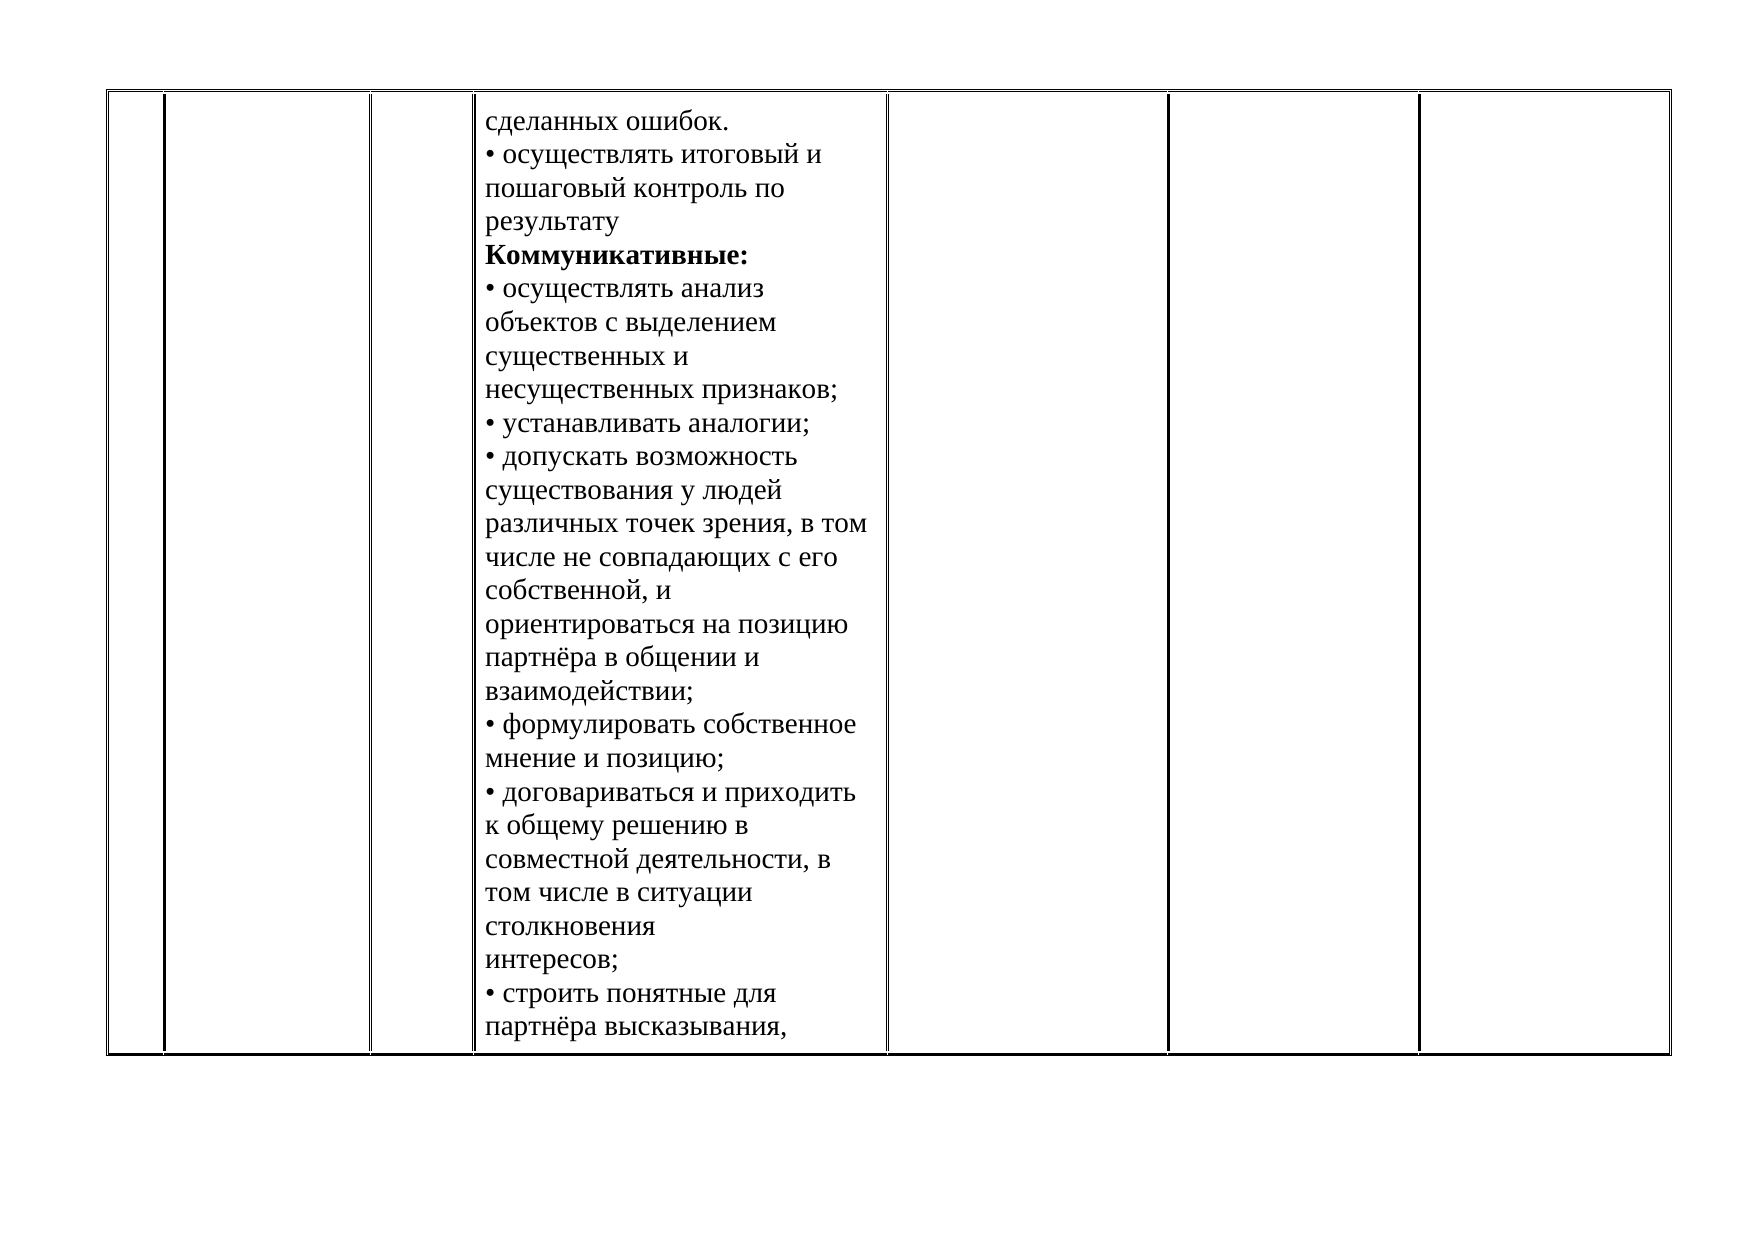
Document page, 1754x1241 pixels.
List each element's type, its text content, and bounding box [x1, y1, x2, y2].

table_cell [1419, 92, 1669, 1053]
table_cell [474, 92, 887, 1053]
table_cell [888, 90, 1168, 1053]
table_cell 3 [107, 90, 164, 1053]
table_cell 38 [371, 90, 474, 1053]
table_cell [164, 92, 371, 1053]
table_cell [1168, 90, 1419, 1053]
